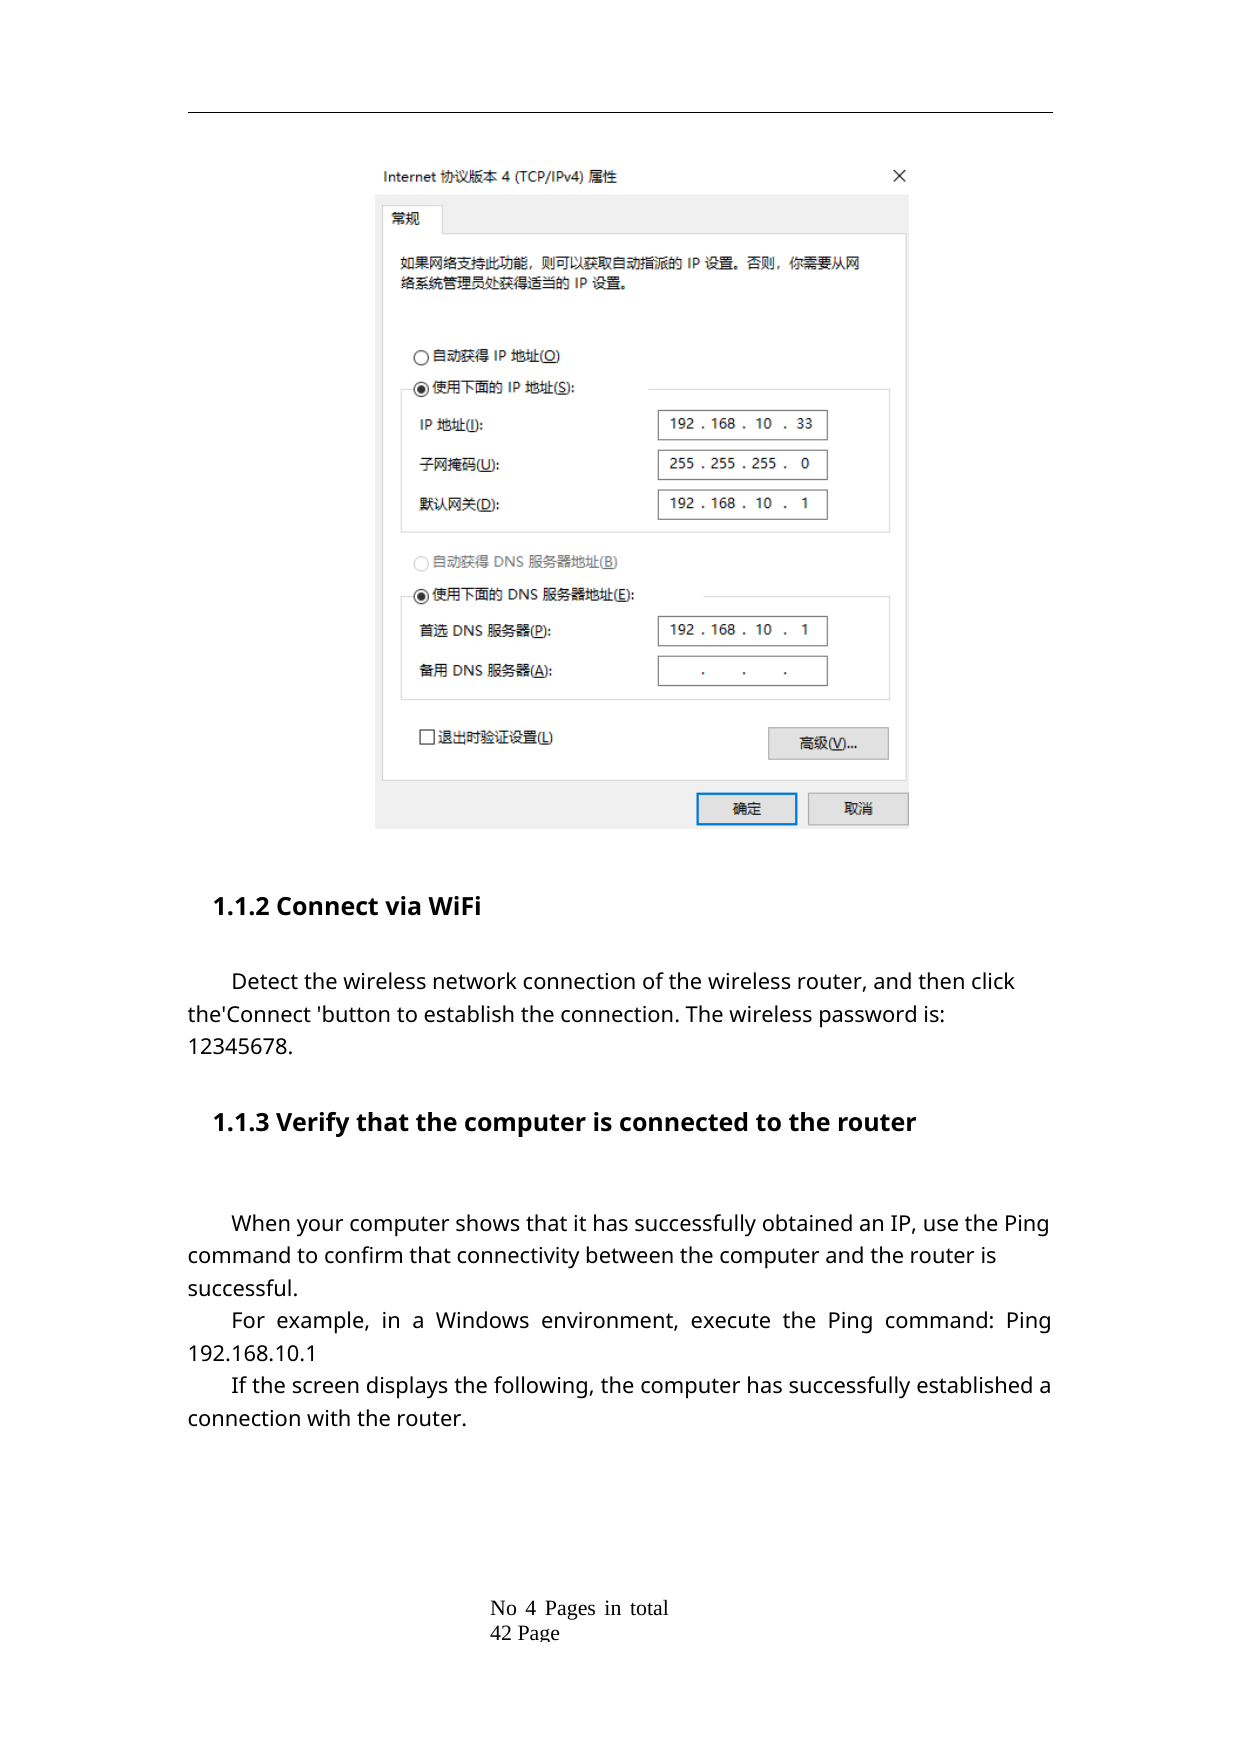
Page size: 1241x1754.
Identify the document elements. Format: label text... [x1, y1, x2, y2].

subtitle 1.1.2 Connect via WiFi [187, 873, 1053, 938]
text When your computer shows that it has successfully obtained an IP, use the Ping command to confirm that connectivity between the computer and the router is successful. [187, 1206, 1053, 1304]
subtitle 1.1.3 Verify that the computer is connected to the router [187, 1089, 1053, 1154]
text If the screen displays the following, the computer has successfully established a connection with the router. [187, 1369, 1053, 1434]
text Detect the wireless network connection of the wireless router, and then click the'Connect 'button to establish the connection. The wireless password is: 12345678. [187, 965, 1053, 1062]
picture [375, 163, 909, 829]
text For example, in a Windows environment, execute the Ping command: Ping 192.168.10.1 [187, 1304, 1053, 1369]
